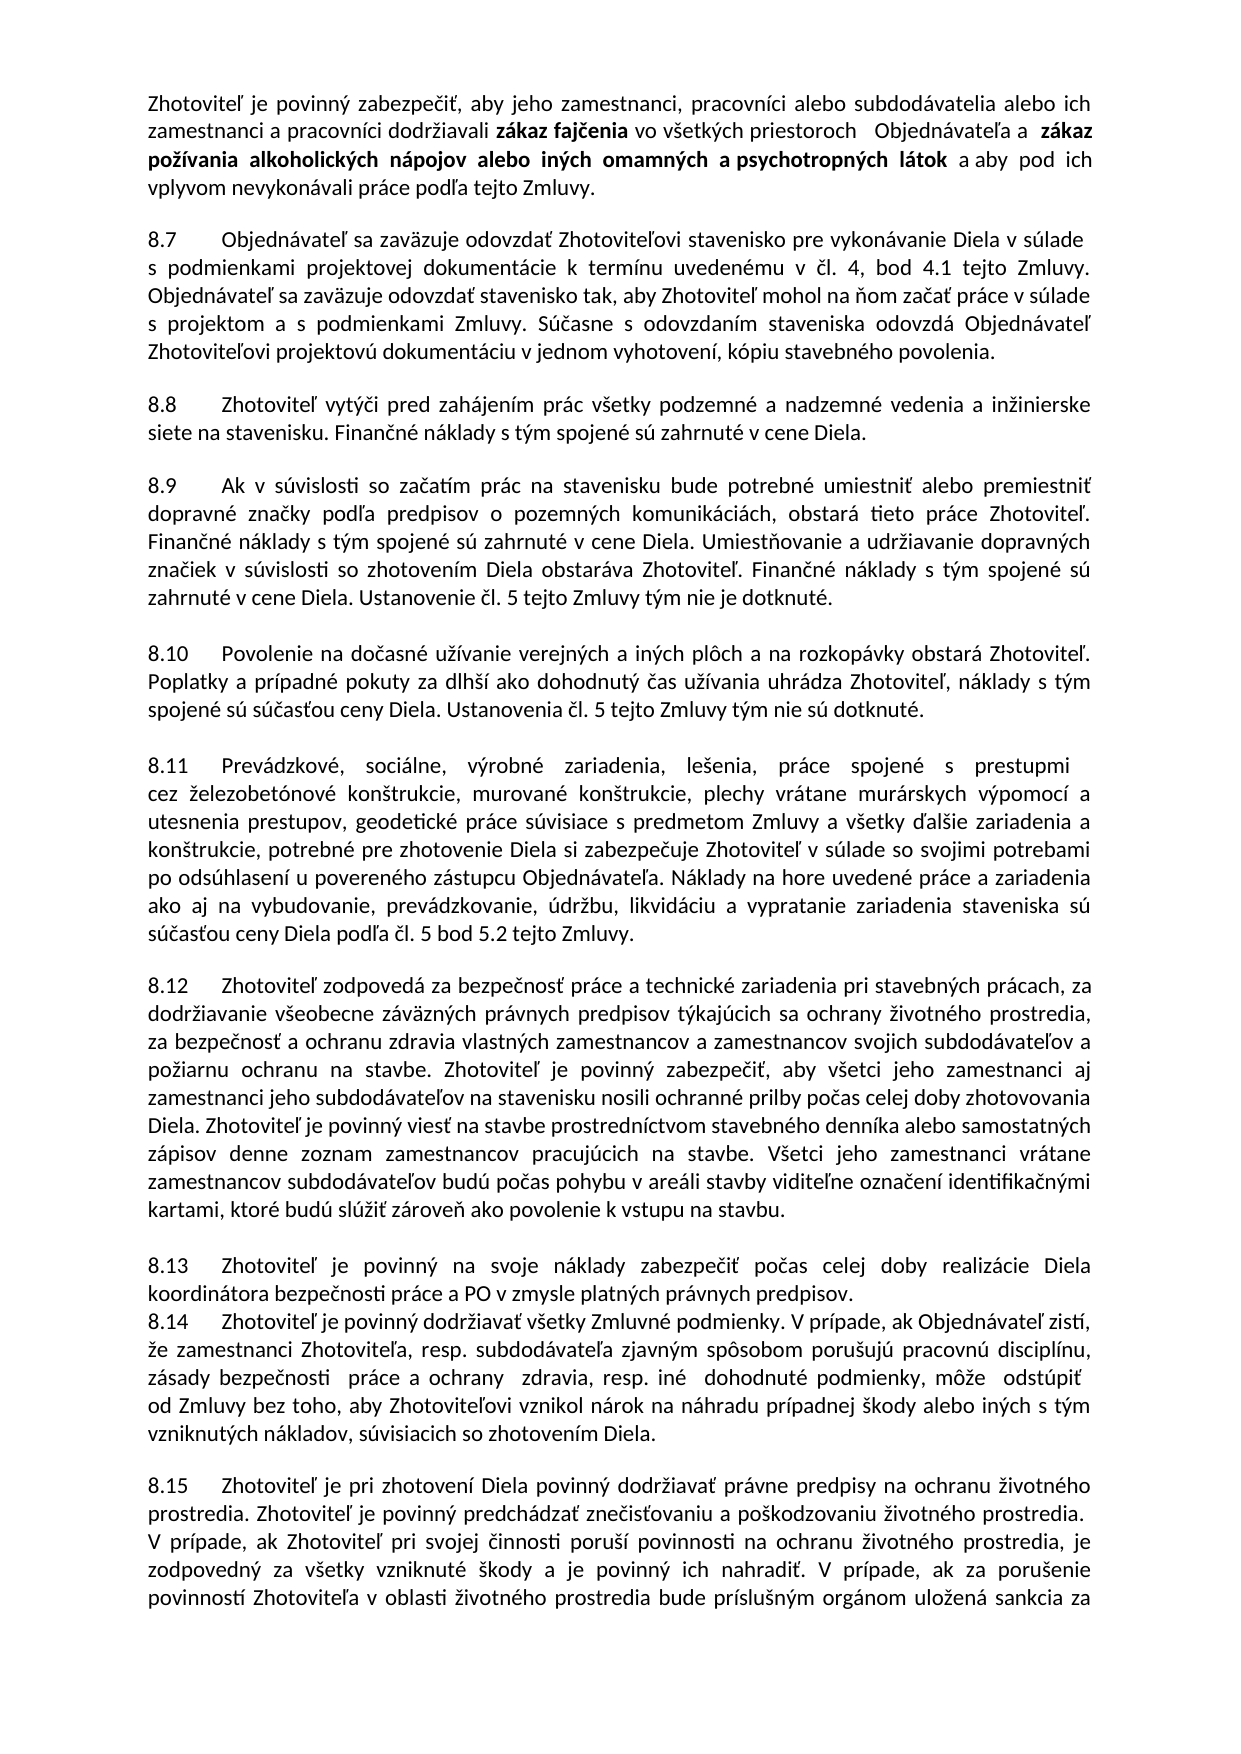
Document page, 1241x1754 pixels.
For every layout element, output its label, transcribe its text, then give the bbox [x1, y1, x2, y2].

text 8.9 Ak v súvislosti so začatím prác na stavenisku bude potrebné umiestniť alebo premiestniť dopravné značky podľa predpisov o pozemných komunikáciách, obstará tieto práce Zhotoviteľ. Finančné náklady s tým spojené sú zahrnuté v cene Diela. Umiestňovanie a udržiavanie dopravných značiek v súvislosti so zhotovením Diela obstaráva Zhotoviteľ. Finančné náklady s tým spojené sú zahrnuté v cene Diela. Ustanovenie čl. 5 tejto Zmluvy tým nie je dotknuté. [148, 471, 1092, 639]
text 8.12 Zhotoviteľ zodpovedá za bezpečnosť práce a technické zariadenia pri stavebných prácach, za dodržiavanie všeobecne záväzných právnych predpisov týkajúcich sa ochrany životného prostredia, za bezpečnosť a ochranu zdravia vlastných zamestnancov a zamestnancov svojich subdodávateľov a požiarnu ochranu na stavbe. Zhotoviteľ je povinný zabezpečiť, aby všetci jeho zamestnanci aj zamestnanci jeho subdodávateľov na stavenisku nosili ochranné prilby počas celej doby zhotovovania Diela. Zhotoviteľ je povinný viesť na stavbe prostredníctvom stavebného denníka alebo samostatných zápisov denne zoznam zamestnancov pracujúcich na stavbe. Všetci jeho zamestnanci vrátane zamestnancov subdodávateľov budú počas pohybu v areáli stavby viditeľne označení identifikačnými kartami, ktoré budú slúžiť zároveň ako povolenie k vstupu na stavbu. [148, 971, 1092, 1251]
text 8.7 Objednávateľ sa zaväzuje odovzdať Zhotoviteľovi stavenisko pre vykonávanie Diela v súlade s podmienkami projektovej dokumentácie k termínu uvedenému v čl. 4, bod 4.1 tejto Zmluvy. Objednávateľ sa zaväzuje odovzdať stavenisko tak, aby Zhotoviteľ mohol na ňom začať práce v súlade s projektom a s podmienkami Zmluvy. Súčasne s odovzdaním staveniska odovzdá Objednávateľ Zhotoviteľovi projektovú dokumentáciu v jednom vyhotovení, kópiu stavebného povolenia. [148, 225, 1092, 365]
text 8.11 Prevádzkové, sociálne, výrobné zariadenia, lešenia, práce spojené s prestupmi cez železobetónové konštrukcie, murované konštrukcie, plechy vrátane murárskych výpomocí a utesnenia prestupov, geodetické práce súvisiace s predmetom Zmluvy a všetky ďalšie zariadenia a konštrukcie, potrebné pre zhotovenie Diela si zabezpečuje Zhotoviteľ v súlade so svojimi potrebami po odsúhlasení u povereného zástupcu Objednávateľa. Náklady na hore uvedené práce a zariadenia ako aj na vybudovanie, prevádzkovanie, údržbu, likvidáciu a vypratanie zariadenia staveniska sú súčasťou ceny Diela podľa čl. 5 bod 5.2 tejto Zmluvy. [148, 751, 1092, 947]
text 8.13 Zhotoviteľ je povinný na svoje náklady zabezpečiť počas celej doby realizácie Diela koordinátora bezpečnosti práce a PO v zmysle platných právnych predpisov. [148, 1251, 1092, 1307]
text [148, 89, 1092, 201]
text 8.14 Zhotoviteľ je povinný dodržiavať všetky Zmluvné podmienky. V prípade, ak Objednávateľ zistí, že zamestnanci Zhotoviteľa, resp. subdodávateľa zjavným spôsobom porušujú pracovnú disciplínu, zásady bezpečnosti práce a ochrany zdravia, resp. iné dohodnuté podmienky, môže odstúpiť od Zmluvy bez toho, aby Zhotoviteľovi vznikol nárok na náhradu prípadnej škody alebo iných s tým vzniknutých nákladov, súvisiacich so zhotovením Diela. [148, 1307, 1092, 1447]
text 8.10 Povolenie na dočasné užívanie verejných a iných plôch a na rozkopávky obstará Zhotoviteľ. Poplatky a prípadné pokuty za dlhší ako dohodnutý čas užívania uhrádza Zhotoviteľ, náklady s tým spojené sú súčasťou ceny Diela. Ustanovenia čl. 5 tejto Zmluvy tým nie sú dotknuté. [148, 639, 1092, 751]
text 8.8 Zhotoviteľ vytýči pred zahájením prác všetky podzemné a nadzemné vedenia a inžinierske siete na stavenisku. Finančné náklady s tým spojené sú zahrnuté v cene Diela. [148, 390, 1092, 446]
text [148, 1471, 1092, 1612]
